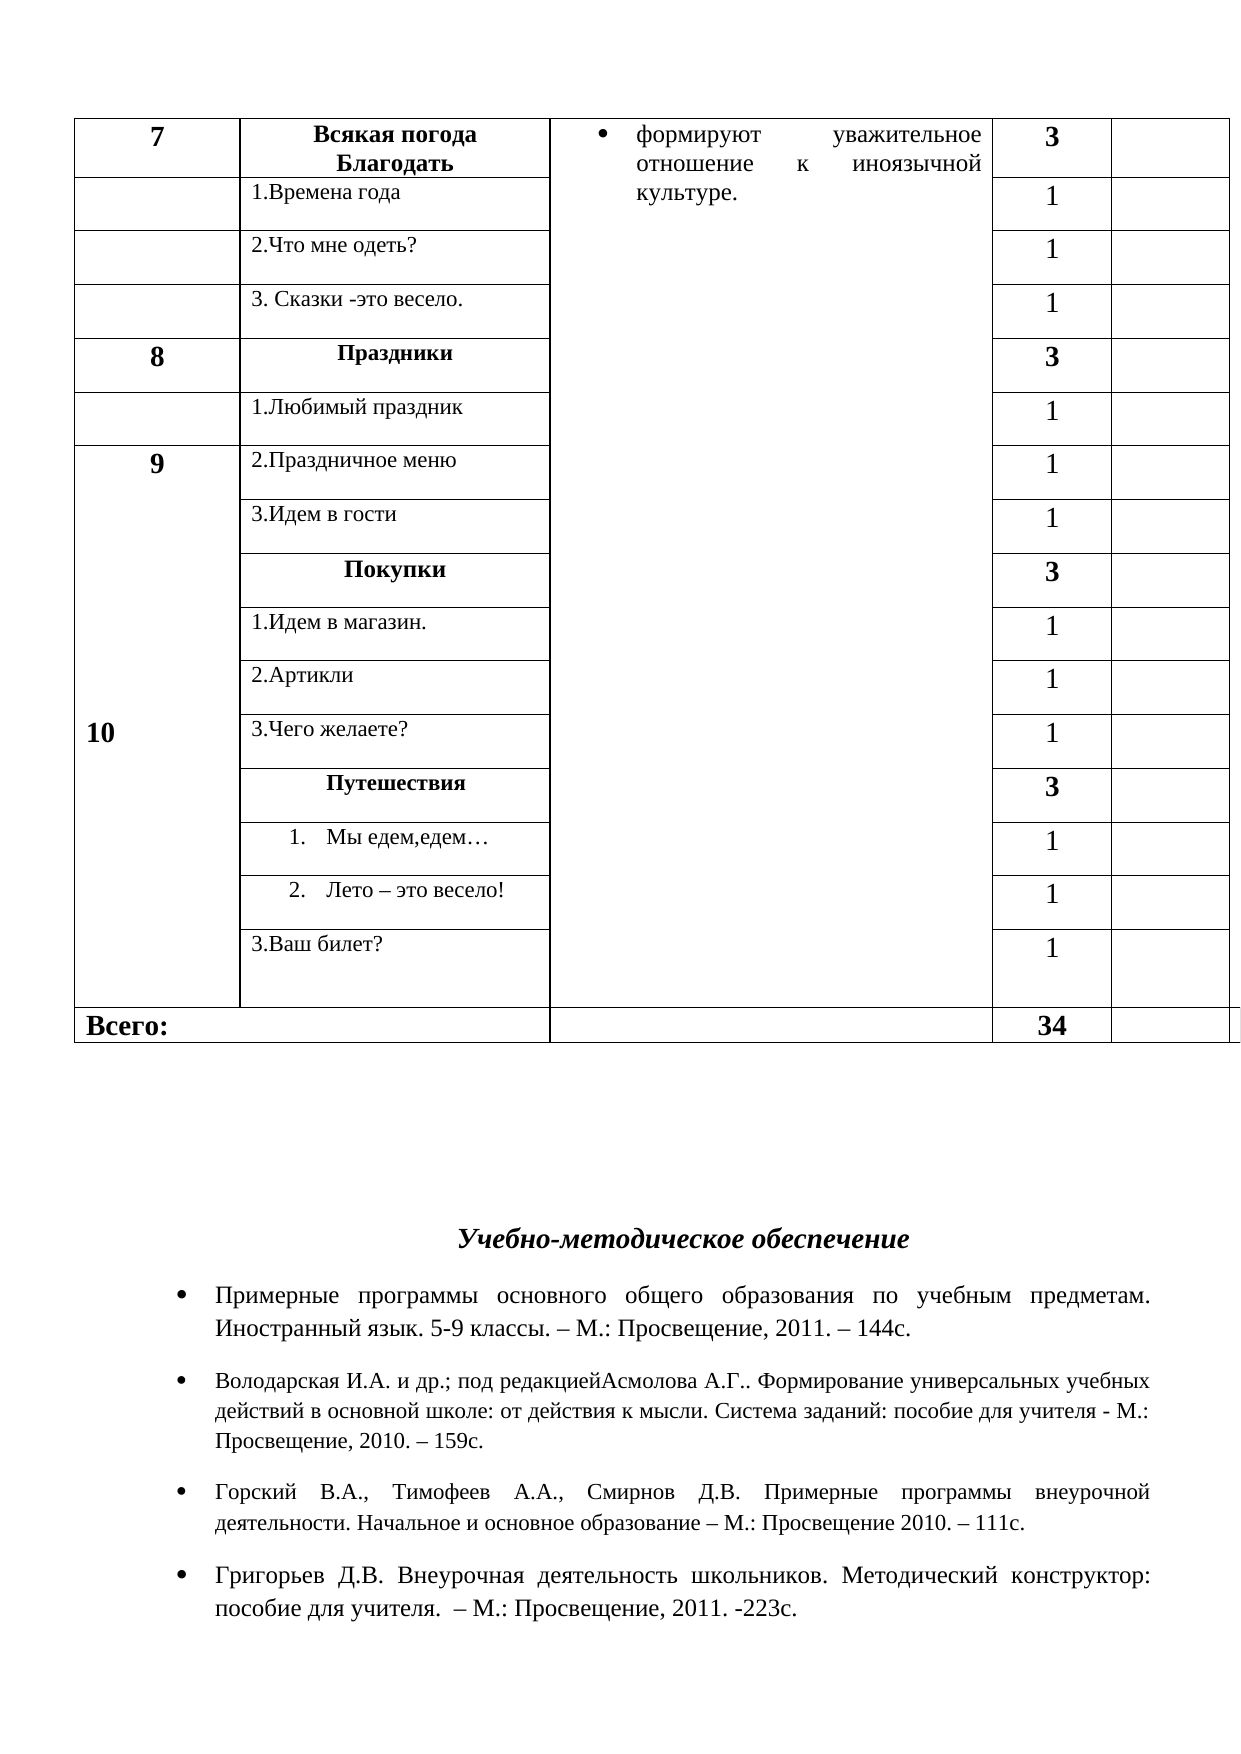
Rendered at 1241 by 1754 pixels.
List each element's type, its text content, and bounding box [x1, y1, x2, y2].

list Володарская И.А. и др.; под редакциейАсмолова А.Г.. Формирование универсальных учебных действий в основной школе: от действия к мысли. Система заданий: пособие для учителя - М.: Просвещение, 2010. – 159с. [177, 1367, 1152, 1454]
table_cell [1112, 231, 1229, 284]
list Григорьев Д.В. Внеурочная деятельность школьников. Методический конструктор: пособие для учителя. – М.: Просвещение, 2011. -223с. [177, 1560, 1152, 1621]
table_cell 1.Идем в магазин. [241, 608, 549, 660]
table_cell [1112, 339, 1229, 392]
table_cell 1 [993, 231, 1111, 284]
table_cell [1112, 119, 1229, 177]
table_cell 3.Чего желаете? [241, 715, 549, 768]
table_cell [1112, 554, 1229, 607]
table_cell 2.Артикли [241, 661, 549, 714]
list Горский В.А., Тимофеев А.А., Смирнов Д.В. Примерные программы внеурочной деятельности. Начальное и основное образование – М.: Просвещение 2010. – 111с. [177, 1478, 1152, 1535]
table_cell Лето – это весело! [241, 876, 549, 929]
table_cell 1 [993, 661, 1111, 714]
table_cell 3 [993, 339, 1111, 392]
table_cell 1 [993, 608, 1111, 660]
table_cell 3 [993, 769, 1111, 822]
table_cell [75, 393, 239, 445]
table_cell [1112, 500, 1229, 553]
table_cell 9 10 [75, 446, 239, 1007]
table_cell [75, 231, 239, 284]
table_cell 1.Времена года [241, 178, 549, 230]
table_cell [1112, 661, 1229, 714]
table_cell Всякая погода Благодать [241, 119, 549, 177]
table_cell [1112, 178, 1229, 230]
table_cell 1 [993, 446, 1111, 499]
list Примерные программы основного общего образования по учебным предметам. Иностранный язык. 5-9 классы. – М.: Просвещение, 2011. – 144с. [177, 1280, 1152, 1342]
table_cell [1230, 1008, 1240, 1042]
table_cell [1112, 608, 1229, 660]
table_cell [1112, 393, 1229, 445]
table_cell 7 [75, 119, 239, 177]
table_cell 1 [993, 285, 1111, 338]
table_cell [1112, 769, 1229, 822]
table_cell [1112, 930, 1229, 1007]
table_cell [75, 178, 239, 230]
table_cell 1 [993, 876, 1111, 929]
table_cell 8 [75, 339, 239, 392]
table_cell [1112, 1008, 1229, 1042]
table_cell Мы едем,едем… [241, 823, 549, 875]
table_cell 1 [993, 823, 1111, 875]
table_cell Всего: [75, 1008, 549, 1042]
table_cell 3.Ваш билет? [241, 930, 549, 1007]
table_cell 3 [993, 119, 1111, 177]
table_cell 1 [993, 393, 1111, 445]
table_cell 34 [993, 1008, 1111, 1042]
table_cell 2.Что мне одеть? [241, 231, 549, 284]
table_cell [1112, 446, 1229, 499]
table_cell [1112, 823, 1229, 875]
table_cell 1.Любимый праздник [241, 393, 549, 445]
table_cell 3. Сказки -это весело. [241, 285, 549, 338]
table_cell 1 [993, 715, 1111, 768]
table_cell [75, 285, 239, 338]
table_cell [551, 1008, 992, 1042]
table_cell 1 [993, 178, 1111, 230]
table_cell Путешествия [241, 769, 549, 822]
table_cell 1 [993, 500, 1111, 553]
table_cell 3 [993, 554, 1111, 607]
table_cell Праздники [241, 339, 549, 392]
table_cell [1112, 876, 1229, 929]
table_cell 1 [993, 930, 1111, 1007]
table_cell [1112, 715, 1229, 768]
table_cell Покупки [241, 554, 549, 607]
table_cell 3.Идем в гости [241, 500, 549, 553]
text Учебно-методическое обеспечение [215, 1221, 1152, 1254]
table_cell 2.Праздничное меню [241, 446, 549, 499]
table_cell [1112, 285, 1229, 338]
